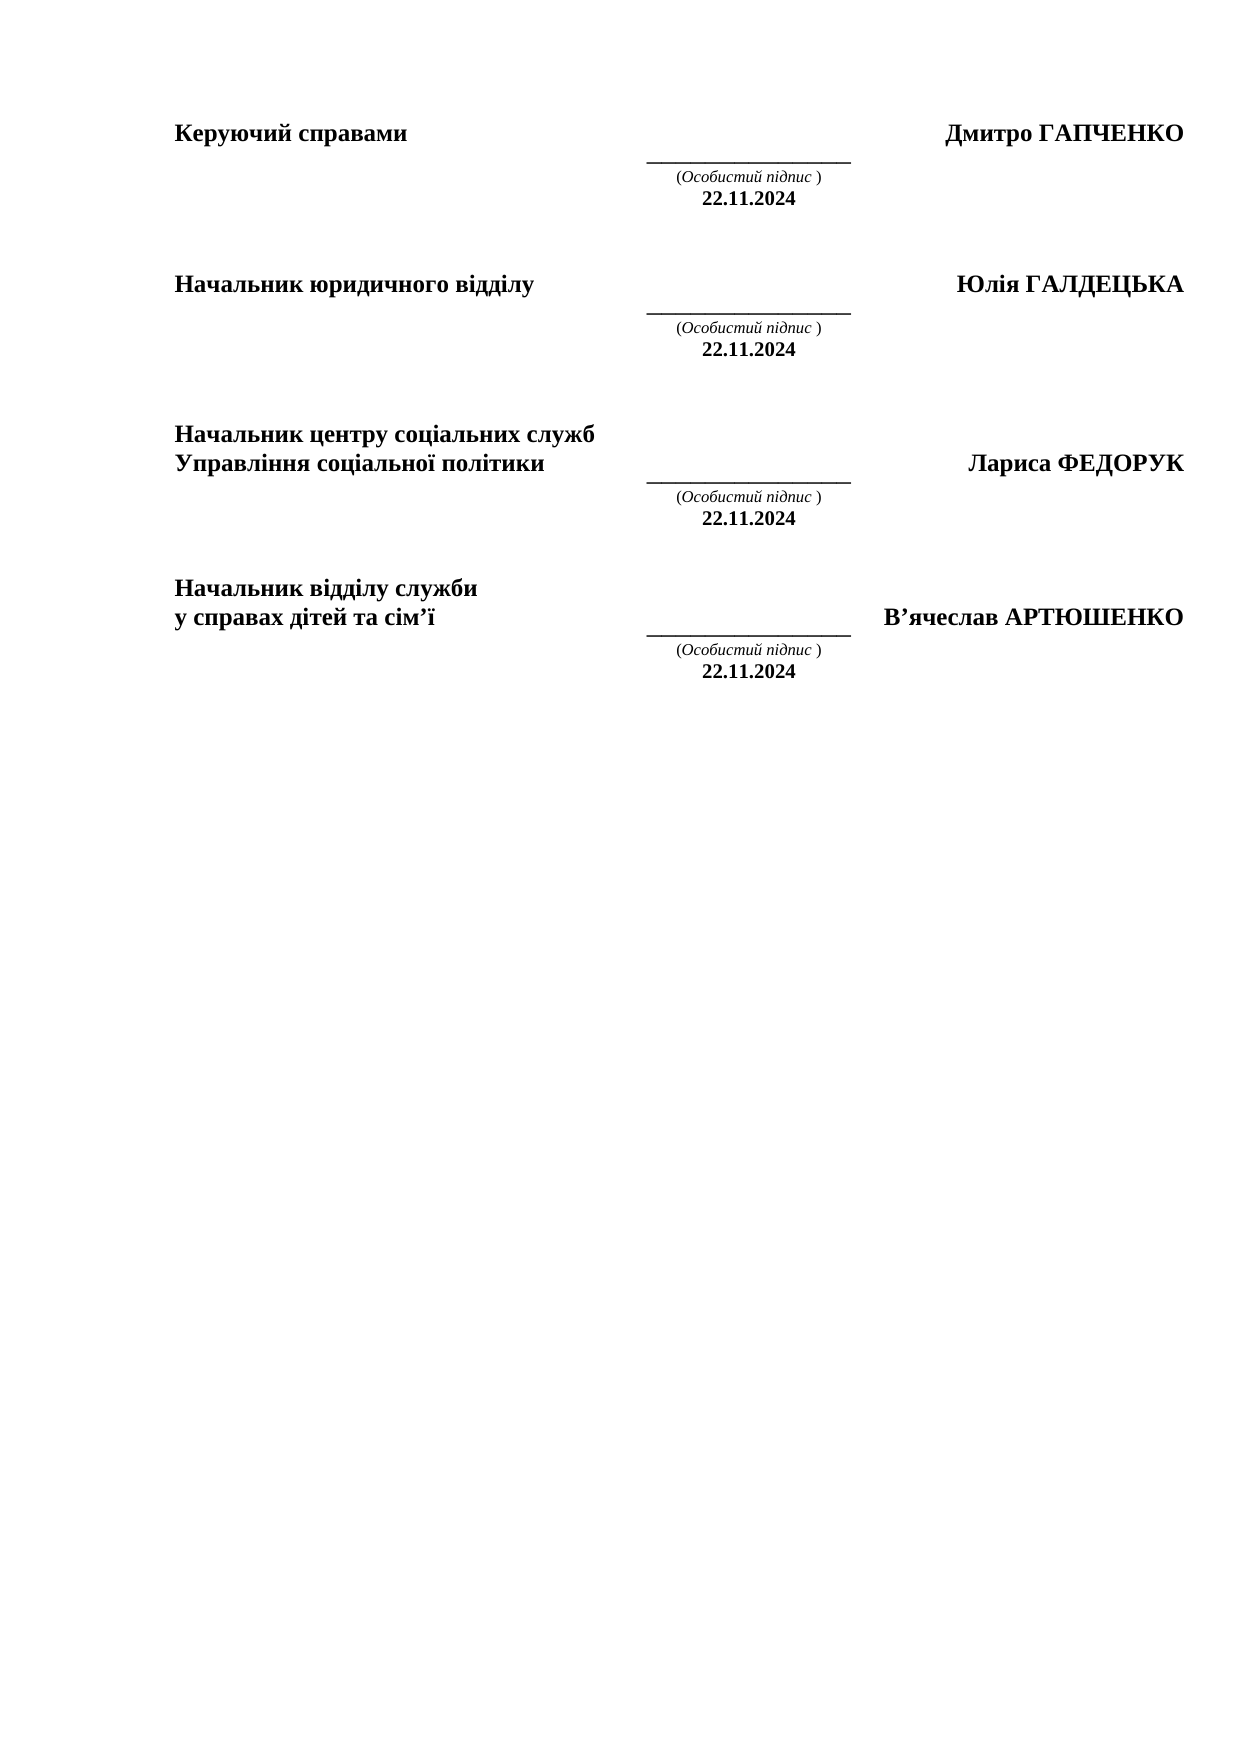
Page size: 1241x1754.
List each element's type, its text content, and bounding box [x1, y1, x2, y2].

table_cell Начальник юридичного відділу [163, 269, 631, 419]
table_cell ______________ (Особистий підпис ) 22.11.2024 [631, 420, 866, 573]
table_cell Юлія ГАЛДЕЦЬКА [866, 269, 1195, 419]
table_cell ______________ (Особистий підпис ) 22.11.2024 [631, 269, 866, 419]
table_cell Керуючий справами [163, 118, 631, 269]
table_cell В’ячеслав АРТЮШЕНКО [866, 573, 1195, 741]
table_cell ______________ (Особистий підпис ) 22.11.2024 [631, 573, 866, 741]
table_cell Начальник відділу служби у справах дітей та сім’ї [163, 573, 631, 741]
table_cell ______________ (Особистий підпис ) 22.11.2024 [631, 118, 866, 269]
table_cell Дмитро ГАПЧЕНКО [866, 118, 1195, 269]
table_cell Лариса ФЕДОРУК [866, 420, 1195, 573]
table_cell Начальник центру соціальних служб Управління соціальної політики [163, 420, 631, 573]
